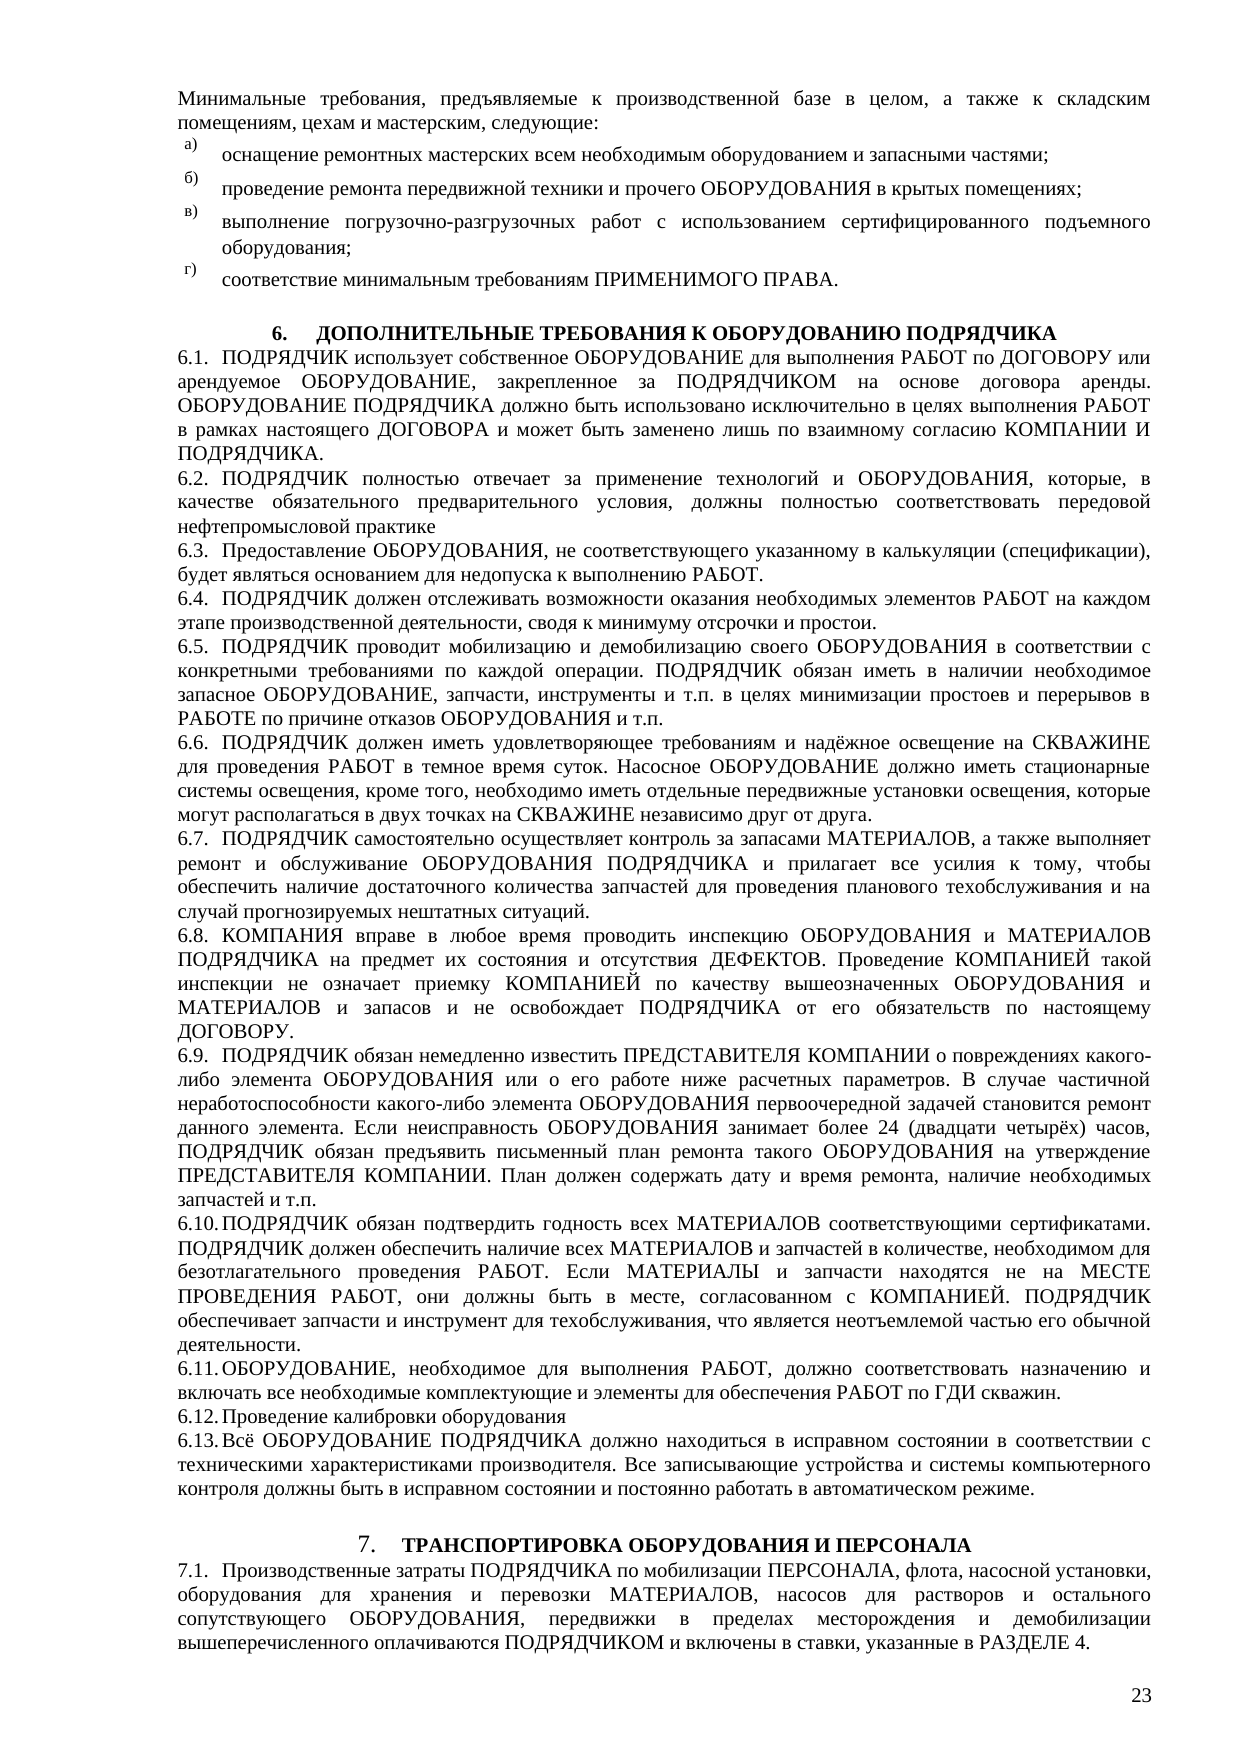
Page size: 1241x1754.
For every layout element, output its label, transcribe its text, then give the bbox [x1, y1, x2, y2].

list ДОПОЛНИТЕЛЬНЫЕ ТРЕБОВАНИЯ К ОБОРУДОВАНИЮ ПОДРЯДЧИКА [177, 321, 1152, 345]
list ПОДРЯДЧИК обязан немедленно известить ПРЕДСТАВИТЕЛЯ КОМПАНИИ о повреждениях какого-либо элемента ОБОРУДОВАНИЯ или о его работе ниже расчетных параметров. В случае частичной неработоспособности какого-либо элемента ОБОРУДОВАНИЯ первоочередной задачей становится ремонт данного элемента. Если неисправность ОБОРУДОВАНИЯ занимает более 24 (двадцати четырёх) часов, ПОДРЯДЧИК обязан предъявить письменный план ремонта такого ОБОРУДОВАНИЯ на утверждение ПРЕДСТАВИТЕЛЯ КОМПАНИИ. План должен содержать дату и время ремонта, наличие необходимых запчастей и т.п. [177, 1043, 1152, 1211]
text Минимальные требования, предъявляемые к производственной базе в целом, а также к складским помещениям, цехам и мастерским, следующие: [177, 86, 1152, 134]
list оснащение ремонтных мастерских всем необходимым оборудованием и запасными частями; [184, 134, 1152, 168]
list ПОДРЯДЧИК должен иметь удовлетворяющее требованиям и надёжное освещение на СКВАЖИНЕ для проведения РАБОТ в темное время суток. Насосное ОБОРУДОВАНИЕ должно иметь стационарные системы освещения, кроме того, необходимо иметь отдельные передвижные установки освещения, которые могут располагаться в двух точках на СКВАЖИНЕ независимо друг от друга. [177, 730, 1152, 826]
list КОМПАНИЯ вправе в любое время проводить инспекцию ОБОРУДОВАНИЯ и МАТЕРИАЛОВ ПОДРЯДЧИКА на предмет их состояния и отсутствия дефектов. Проведение КОМПАНИЕЙ такой инспекции не означает приемку КОМПАНИЕЙ по качеству вышеозначенных ОБОРУДОВАНИЯ и МАТЕРИАЛОВ и запасов и не освобождает ПОДРЯДЧИКА от его обязательств по настоящему ДОГОВОРУ. [177, 923, 1152, 1043]
list Проведение калибровки оборудования [177, 1404, 1152, 1428]
list Производственные затраты ПОДРЯДЧИКА по мобилизации персонала, флота, насосной установки, оборудования для хранения и перевозки МАТЕРИАЛОВ, насосов для растворов и остального сопутствующего ОБОРУДОВАНИЯ, передвижки в пределах месторождения и демобилизации вышеперечисленного оплачиваются ПОДРЯДЧИКОМ и включены в ставки, указанные в РАЗДЕЛЕ 4. [177, 1558, 1152, 1654]
list ПОДРЯДЧИК самостоятельно осуществляет контроль за запасами МАТЕРИАЛОВ, а также выполняет ремонт и обслуживание оборудования ПОДРЯДЧИКА и прилагает все усилия к тому, чтобы обеспечить наличие достаточного количества запчастей для проведения планового техобслуживания и на случай прогнозируемых нештатных ситуаций. [177, 826, 1152, 923]
list ПОДРЯДЧИК должен отслеживать возможности оказания необходимых элементов РАБОТ на каждом этапе производственной деятельности, сводя к минимуму отсрочки и простои. [177, 586, 1152, 634]
list ОБОРУДОВАНИЕ, необходимое для выполнения РАБОТ, должно соответствовать назначению и включать все необходимые комплектующие и элементы для обеспечения РАБОТ по ГДИ скважин. [177, 1356, 1152, 1404]
list Всё ОБОРУДОВАНИЕ подрядчика должно находиться в исправном состоянии в соответствии с техническими характеристиками производителя. Все записывающие устройства и системы компьютерного контроля должны быть в исправном состоянии и постоянно работать в автоматическом режиме. [177, 1428, 1152, 1500]
list выполнение погрузочно-разгрузочных работ с использованием сертифицированного подъемного оборудования; [184, 201, 1152, 259]
list проведение ремонта передвижной техники и прочего ОБОРУДОВАНИЯ в крытых помещениях; [184, 168, 1152, 201]
list соответствие минимальным требованиям ПРИМЕНИМОГО ПРАВА. [184, 259, 1152, 292]
list ПОДРЯДЧИК обязан подтвердить годность всех МАТЕРИАЛОВ соответствующими сертификатами. ПОДРЯДЧИК должен обеспечить наличие всех МАТЕРИАЛОВ и запчастей в количестве, необходимом для безотлагательного проведения РАБОТ. Если МАТЕРИАЛЫ и запчасти находятся не на МЕСТЕ ПРОВЕДЕНИЯ РАБОТ, они должны быть в месте, согласованном с КОМПАНИЕЙ. ПОДРЯДЧИК обеспечивает запчасти и инструмент для техобслуживания, что является неотъемлемой частью его обычной деятельности. [177, 1211, 1152, 1356]
list ПОДРЯДЧИК использует собственное ОБОРУДОВАНИЕ для выполнения РАБОТ по ДОГОВОРУ или арендуемое оборудование, закрепленное за ПОДРЯДЧИКОМ на основе договора аренды. ОБОРУДОВАНИЕ ПОДРЯДЧИКА должно быть использовано исключительно в целях выполнения РАБОТ в рамках настоящего ДОГОВОРА и может быть заменено лишь по взаимному согласию КОМПАНИИ И ПОДРЯДЧИКА. [177, 345, 1152, 465]
list ПОДРЯДЧИК полностью отвечает за применение технологий и ОБОРУДОВАНИЯ, которые, в качестве обязательного предварительного условия, должны полностью соответствовать передовой нефтепромысловой практике [177, 465, 1152, 538]
list Предоставление оборудования, не соответствующего указанному в калькуляции (спецификации), будет являться основанием для недопуска к выполнению работ. [177, 538, 1152, 586]
list ТРАНСПОРТИРОВКА ОБОРУДОВАНИЯ И ПЕРСОНАЛА [177, 1529, 1152, 1558]
list ПОДРЯДЧИК проводит мобилизацию и демобилизацию своего ОБОРУДОВАНИЯ в соответствии с конкретными требованиями по каждой операции. ПОДРЯДЧИК обязан иметь в наличии необходимое запасное ОБОРУДОВАНИЕ, запчасти, инструменты и т.п. в целях минимизации простоев и перерывов в РАБОТЕ по причине отказов ОБОРУДОВАНИЯ и т.п. [177, 634, 1152, 730]
